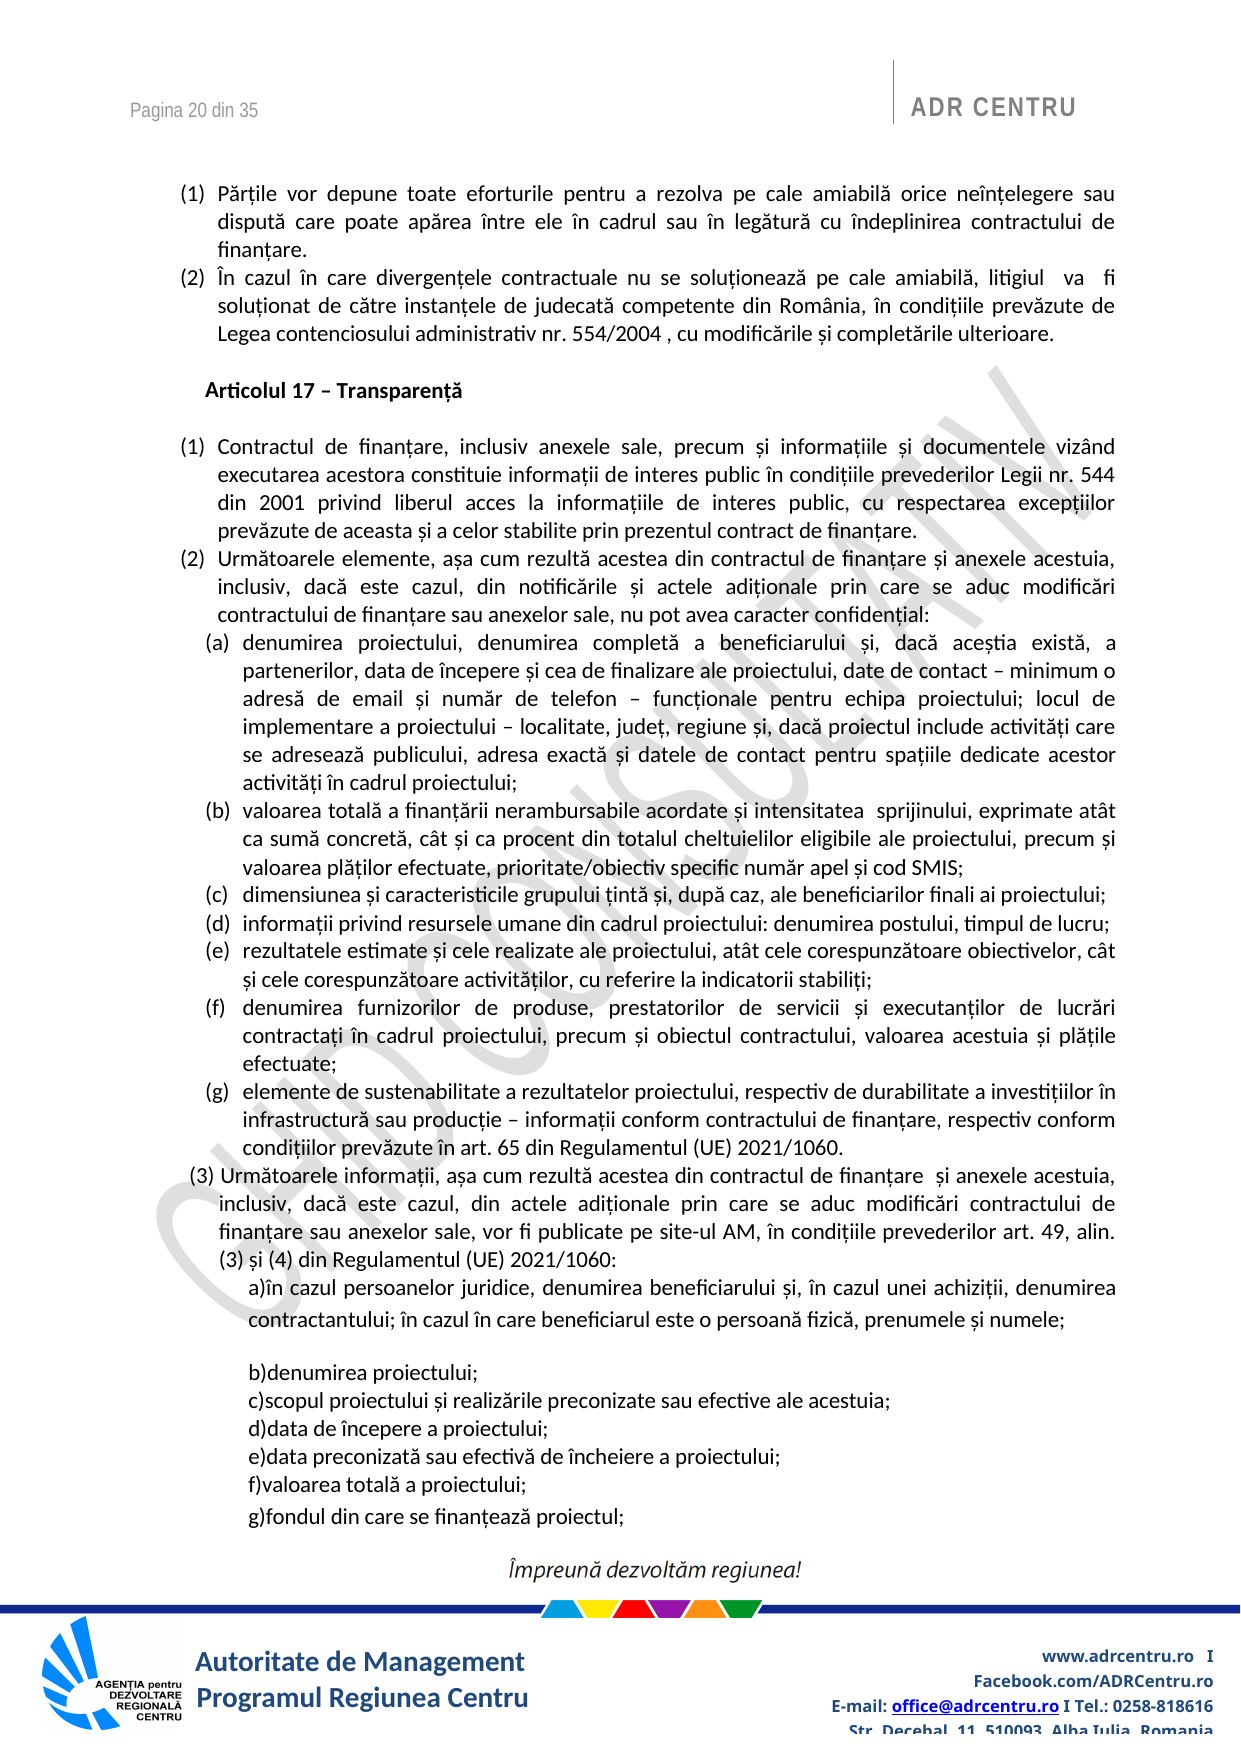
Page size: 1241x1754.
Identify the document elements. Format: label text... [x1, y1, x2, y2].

list informații privind resursele umane din cadrul proiectului: denumirea postului, timpul de lucru; [205, 909, 1117, 937]
list elemente de sustenabilitate a rezultatelor proiectului, respectiv de durabilitate a investițiilor în infrastructură sau producție – informații conform contractului de finanțare, respectiv conform condițiilor prevăzute în art. 65 din Regulamentul (UE) 2021/1060. [205, 1077, 1117, 1161]
list Următoarele elemente, așa cum rezultă acestea din contractul de finanțare și anexele acestuia, inclusiv, dacă este cazul, din notificările și actele adiționale prin care se aduc modificări contractului de finanțare sau anexelor sale, nu pot avea caracter confidențial: [180, 544, 1117, 628]
picture [0, 1600, 550, 1730]
list Părțile vor depune toate eforturile pentru a rezolva pe cale amiabilă orice neînțelegere sau dispută care poate apărea între ele în cadrul sau în legătură cu îndeplinirea contractului de finanțare. [180, 179, 1117, 263]
text (3) Următoarele informații, așa cum rezultă acestea din contractul de finanțare și anexele acestuia, inclusiv, dacă este cazul, din actele adiționale prin care se aduc modificări contractului de finanțare sau anexelor sale, vor fi publicate pe site-ul AM, în condițiile prevederilor art. 49, alin. (3) și (4) din Regulamentul (UE) 2021/1060: [189, 1161, 1117, 1273]
text d)data de începere a proiectului; [248, 1414, 1117, 1442]
list rezultatele estimate și cele realizate ale proiectului, atât cele corespunzătoare obiectivelor, cât și cele corespunzătoare activităților, cu referire la indicatorii stabiliți; [205, 937, 1117, 993]
list dimensiunea și caracteristicile grupului țintă și, după caz, ale beneficiarilor finali ai proiectului; [205, 881, 1117, 909]
list valoarea totală a finanțării nerambursabile acordate și intensitatea sprijinului, exprimate atât ca sumă concretă, cât și ca procent din totalul cheltuielilor eligibile ale proiectului, precum și valoarea plăților efectuate, prioritate/obiectiv specific număr apel și cod SMIS; [205, 797, 1117, 881]
text c)scopul proiectului și realizările preconizate sau efective ale acestuia; [248, 1386, 1117, 1414]
list denumirea proiectului, denumirea completă a beneficiarului și, dacă aceștia există, a partenerilor, data de începere şi cea de finalizare ale proiectului, date de contact – minimum o adresă de email și număr de telefon – funcționale pentru echipa proiectului; locul de implementare a proiectului – localitate, județ, regiune și, dacă proiectul include activități care se adresează publicului, adresa exactă și datele de contact pentru spațiile dedicate acestor activități în cadrul proiectului; [205, 628, 1117, 797]
text Articolul 17 – Transparență [130, 375, 1125, 404]
list f)valoarea totală a proiectului; [248, 1470, 1117, 1498]
text b)denumirea proiectului; [248, 1358, 1117, 1386]
picture [495, 1556, 814, 1583]
list a)în cazul persoanelor juridice, denumirea beneficiarului și, în cazul unei achiziții, denumirea contractantului; în cazul în care beneficiarul este o persoană fizică, prenumele și numele; [248, 1273, 1117, 1333]
list În cazul în care divergențele contractuale nu se soluționează pe cale amiabilă, litigiul va fi soluționat de către instanțele de judecată competente din România, în condițiile prevăzute de Legea contenciosului administrativ nr. 554/2004 , cu modificările și completările ulterioare. [180, 263, 1117, 347]
list g)fondul din care se finanțează proiectul; [248, 1502, 1117, 1530]
list Contractul de finanțare, inclusiv anexele sale, precum și informațiile și documentele vizând executarea acestora constituie informații de interes public în condițiile prevederilor Legii nr. 544 din 2001 privind liberul acces la informațiile de interes public, cu respectarea excepțiilor prevăzute de aceasta și a celor stabilite prin prezentul contract de finanțare. [180, 432, 1117, 544]
picture [574, 1600, 1241, 1618]
text e)data preconizată sau efectivă de încheiere a proiectului; [248, 1442, 1117, 1470]
list denumirea furnizorilor de produse, prestatorilor de servicii și executanților de lucrări contractați în cadrul proiectului, precum și obiectul contractului, valoarea acestuia și plățile efectuate; [205, 993, 1117, 1077]
